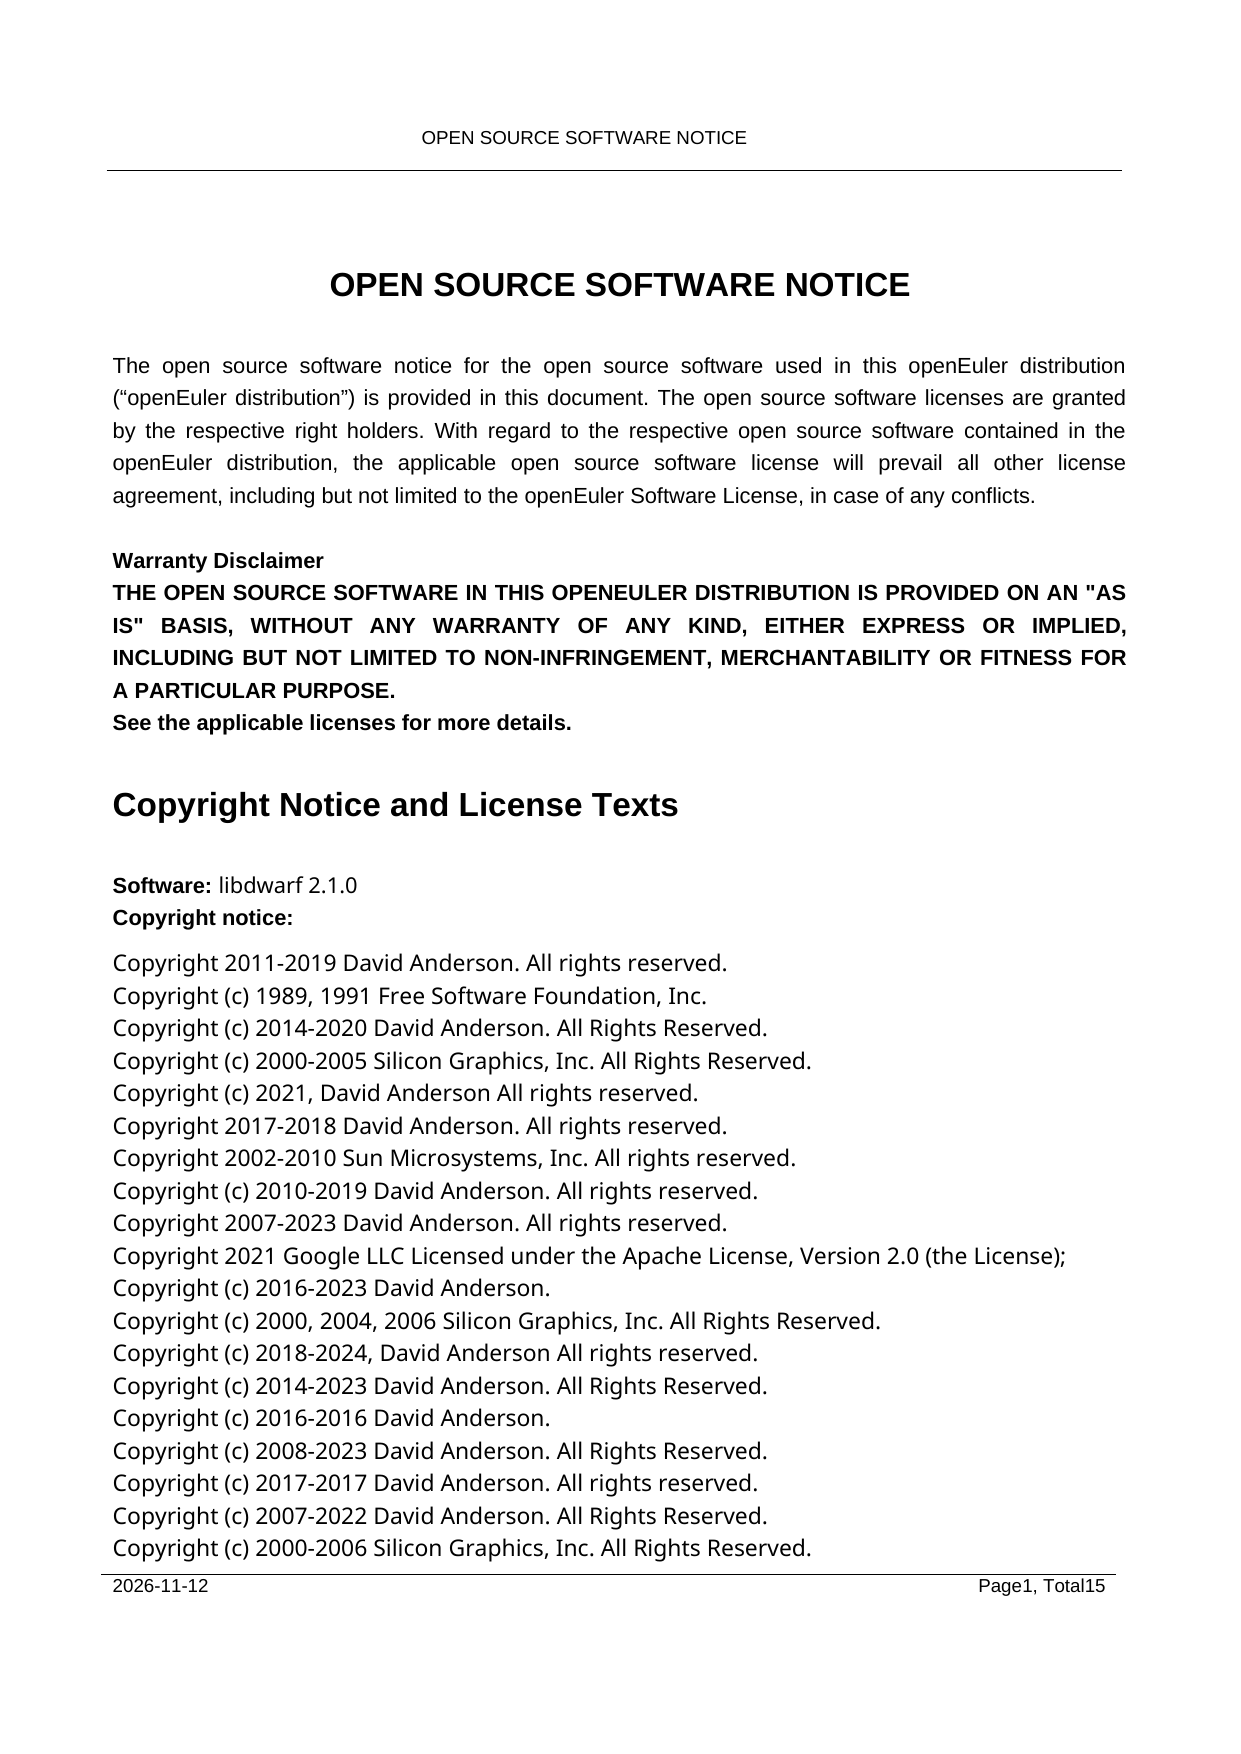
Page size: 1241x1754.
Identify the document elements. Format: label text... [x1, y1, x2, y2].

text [112, 947, 1128, 1564]
text THE OPEN SOURCE SOFTWARE IN THIS OPENEULER DISTRIBUTION IS PROVIDED ON AN "AS IS" BASIS, WITHOUT ANY WARRANTY OF ANY KIND, EITHER EXPRESS OR IMPLIED, INCLUDING BUT NOT LIMITED TO NON-INFRINGEMENT, MERCHANTABILITY OR FITNESS FOR A PARTICULAR PURPOSE. See the applicable licenses for more details. [112, 576, 1128, 739]
text Copyright notice: [112, 901, 1128, 934]
text Warranty Disclaimer [112, 544, 1128, 576]
text Copyright Notice and License Texts [112, 771, 1128, 836]
title Software: libdwarf 2.1.0 [112, 869, 1128, 901]
text OPEN SOURCE SOFTWARE NOTICE [112, 251, 1128, 316]
text The open source software notice for the open source software used in this openEuler distribution (“openEuler distribution”) is provided in this document. The open source software licenses are granted by the respective right holders. With regard to the respective open source software contained in the openEuler distribution, the applicable open source software license will prevail all other license agreement, including but not limited to the openEuler Software License, in case of any conflicts. [112, 349, 1128, 511]
